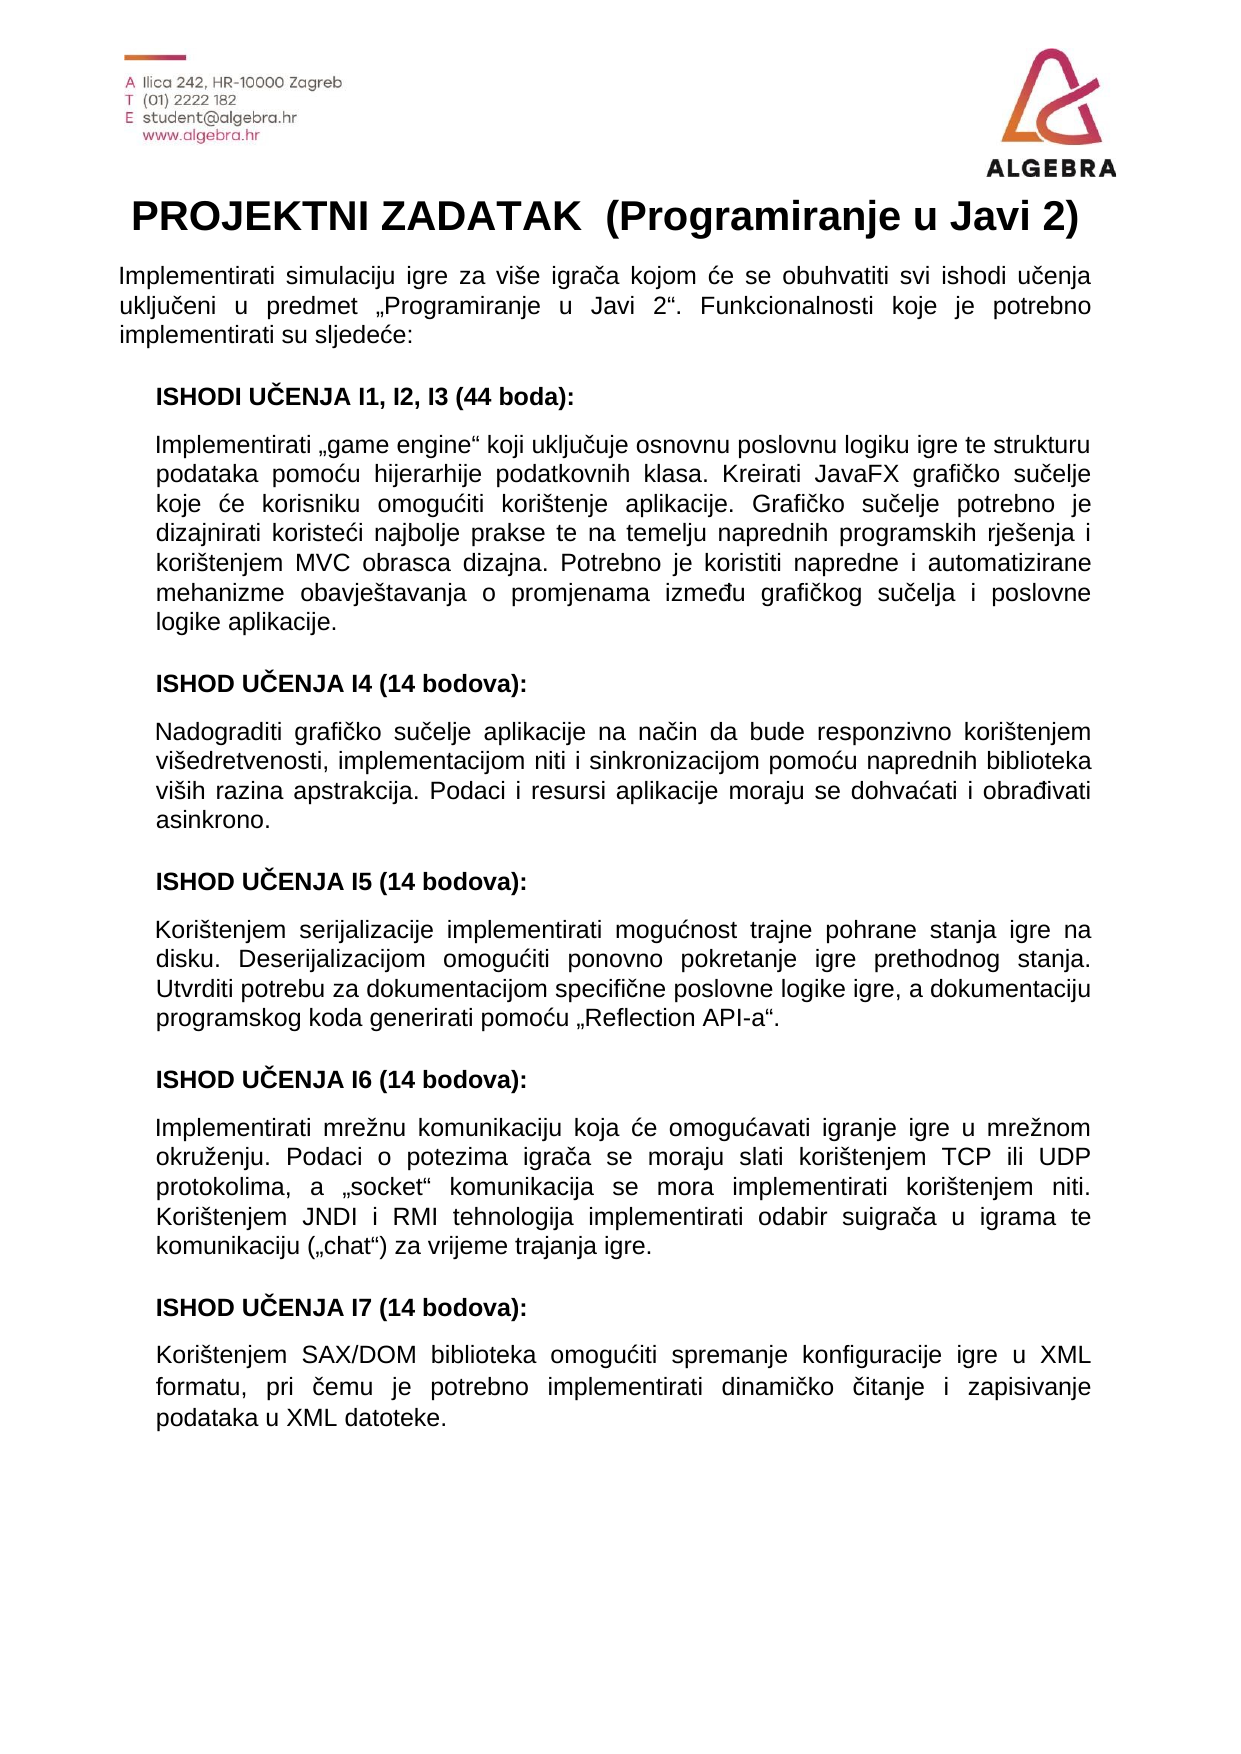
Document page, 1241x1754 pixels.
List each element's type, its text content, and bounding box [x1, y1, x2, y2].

text Implementirati simulaciju igre za više igrača kojom će se obuhvatiti svi ishodi učenja uključeni u predmet „Programiranje u Javi 2“. Funkcionalnosti koje je potrebno implementirati su sljedeće: [118, 261, 1093, 349]
text Implementirati „game engine“ koji uključuje osnovnu poslovnu logiku igre te strukturu podataka pomoću hijerarhije podatkovnih klasa. Kreirati JavaFX grafičko sučelje koje će korisniku omogućiti korištenje aplikacije. Grafičko sučelje potrebno je dizajnirati koristeći najbolje prakse te na temelju naprednih programskih rješenja i korištenjem MVC obrasca dizajna. Potrebno je koristiti napredne i automatizirane mehanizme obavještavanja o promjenama između grafičkog sučelja i poslovne logike aplikacije. [154, 429, 1093, 636]
text Korištenjem SAX/DOM biblioteka omogućiti spremanje konfiguracije igre u XML formatu, pri čemu je potrebno implementirati dinamičko čitanje i zapisivanje podataka u XML datoteke. [156, 1340, 1093, 1431]
text ISHOD UČENJA I4 (14 bodova): [156, 669, 1093, 697]
text Korištenjem serijalizacije implementirati mogućnost trajne pohrane stanja igre na disku. Deserijalizacijom omogućiti ponovno pokretanje igre prethodnog stanja. Utvrditi potrebu za dokumentacijom specifične poslovne logike igre, a dokumentaciju programskog koda generirati pomoću „Reflection API-a“. [154, 914, 1093, 1032]
text Nadograditi grafičko sučelje aplikacije na način da bude responzivno korištenjem višedretvenosti, implementacijom niti i sinkronizacijom pomoću naprednih biblioteka viših razina apstrakcija. Podaci i resursi aplikacije moraju se dohvaćati i obrađivati asinkrono. [154, 716, 1093, 834]
text ISHOD UČENJA I6 (14 bodova): [156, 1065, 1093, 1094]
text ISHOD UČENJA I7 (14 bodova): [156, 1293, 1093, 1321]
text ISHODI UČENJA I1, I2, I3 (44 boda): [156, 382, 1093, 411]
picture [124, 48, 1117, 177]
text PROJEKTNI ZADATAK (Programiranje u Javi 2) [118, 192, 1093, 239]
text Implementirati mrežnu komunikaciju koja će omogućavati igranje igre u mrežnom okruženju. Podaci o potezima igrača se moraju slati korištenjem TCP ili UDP protokolima, a „socket“ komunikacija se mora implementirati korištenjem niti. Korištenjem JNDI i RMI tehnologija implementirati odabir suigrača u igrama te komunikaciju („chat“) za vrijeme trajanja igre. [154, 1113, 1093, 1260]
text ISHOD UČENJA I5 (14 bodova): [156, 867, 1093, 896]
